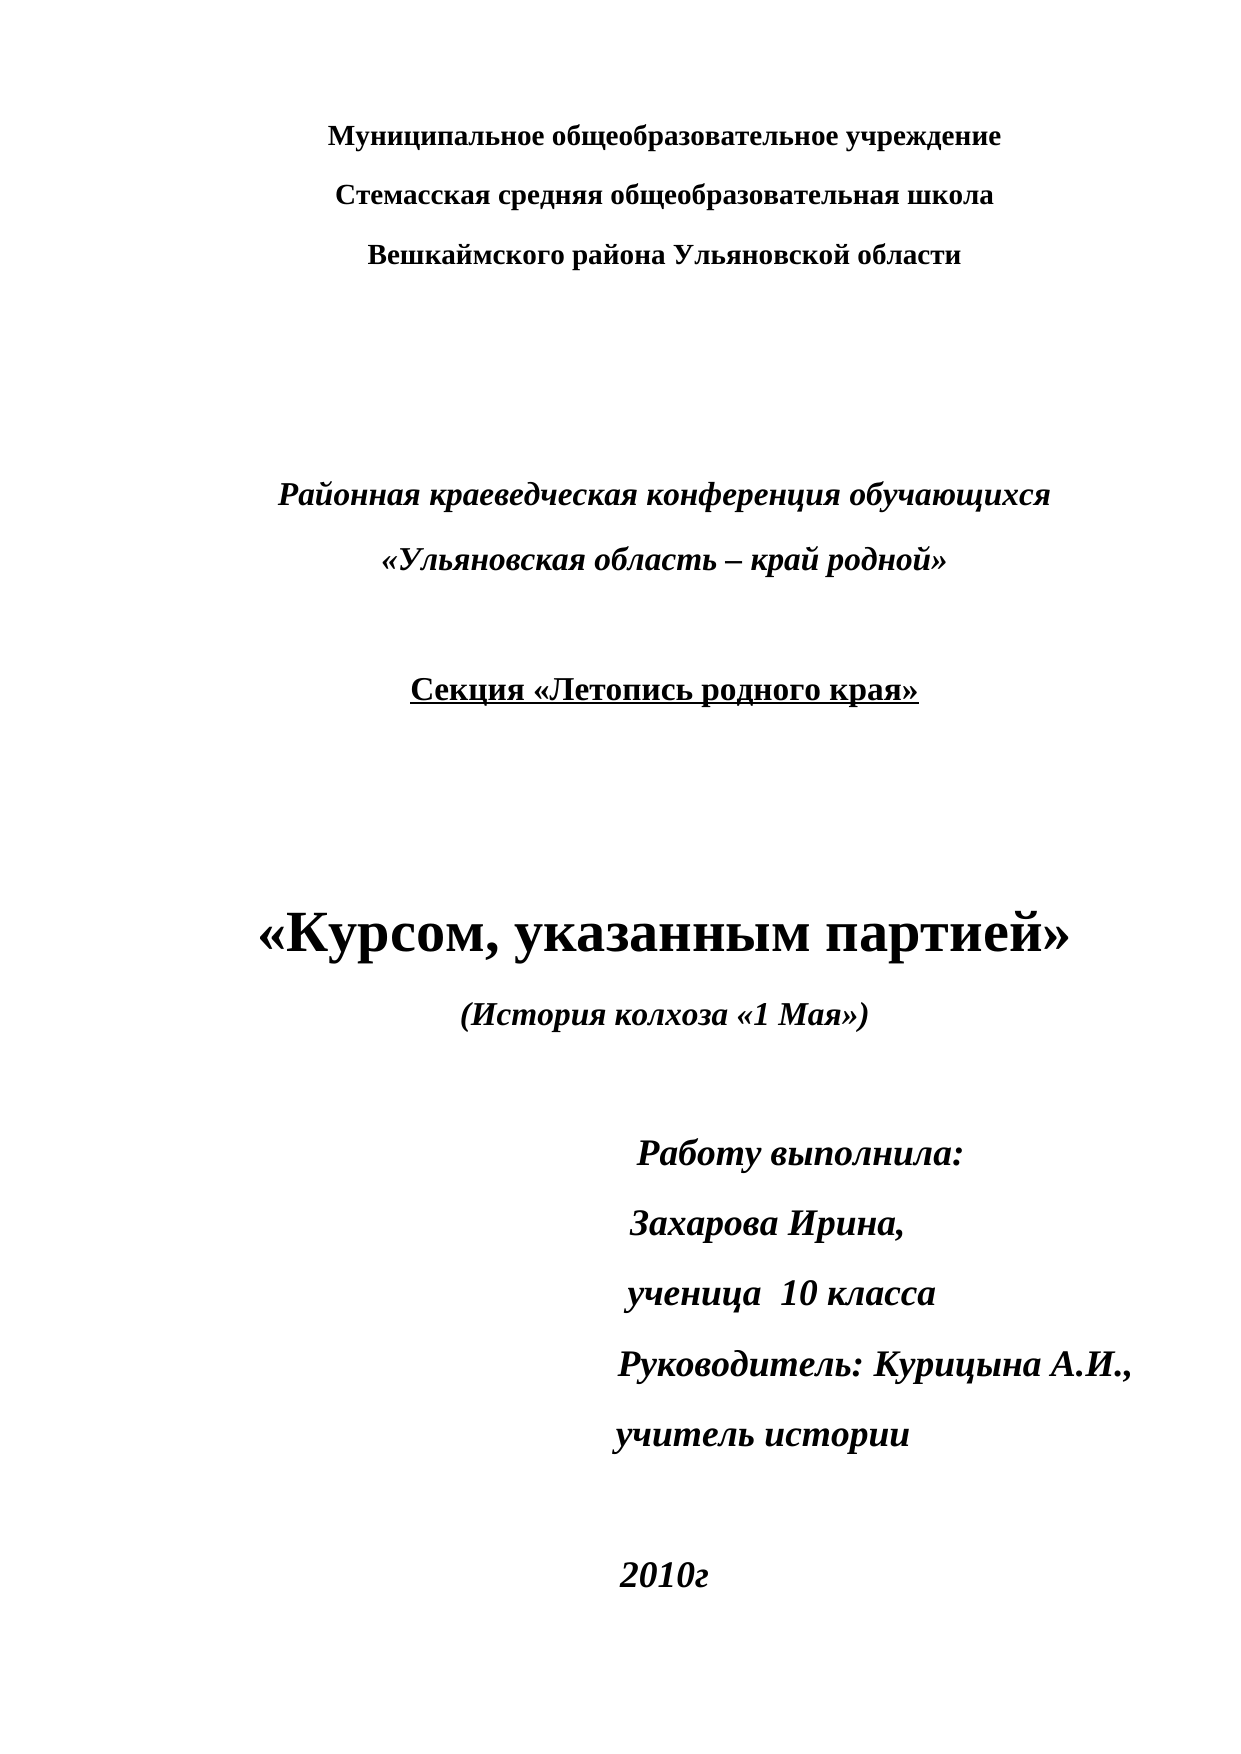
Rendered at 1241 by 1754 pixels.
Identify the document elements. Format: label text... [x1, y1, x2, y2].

text «Ульяновская область – край родной» [177, 539, 1152, 578]
text Работу выполнила: [177, 1130, 1152, 1173]
text учитель истории [177, 1412, 1152, 1455]
text Руководитель: Курицына А.И., [177, 1341, 1152, 1384]
text 2010г [177, 1552, 1152, 1596]
text Муниципальное общеобразовательное учреждение [177, 118, 1152, 152]
text Вешкаймского района Ульяновской области [177, 237, 1152, 270]
text Районная краеведческая конференция обучающихся [177, 474, 1152, 513]
text Захарова Ирина, [177, 1200, 1152, 1243]
text ученица 10 класса [177, 1271, 1152, 1314]
text Стемасская средняя общеобразовательная школа [177, 177, 1152, 211]
text Секция «Летопись родного края» [177, 669, 1152, 707]
text «Курсом, указанным партией» [177, 897, 1152, 964]
text (История колхоза «1 Мая») [177, 995, 1152, 1033]
